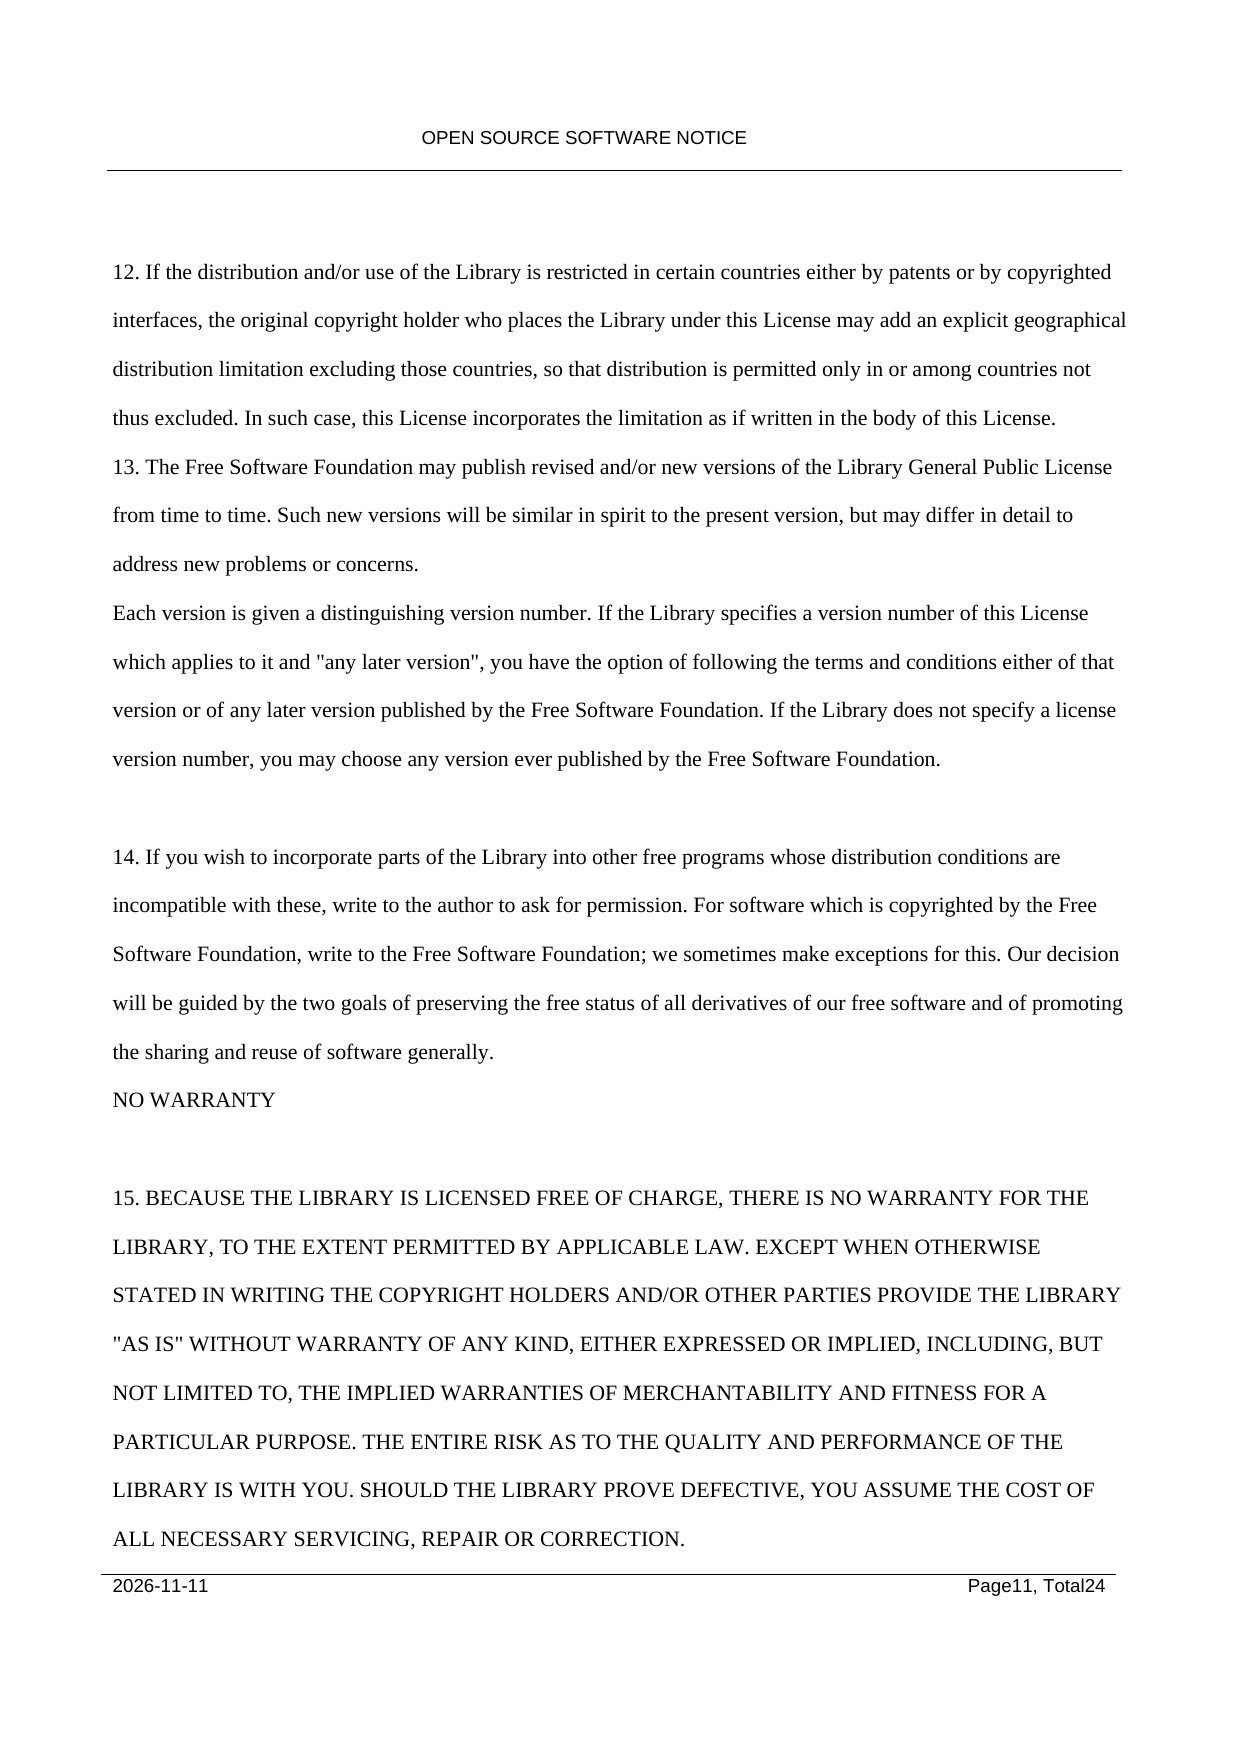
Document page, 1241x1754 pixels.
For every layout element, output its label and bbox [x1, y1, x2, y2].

text [112, 206, 1128, 1555]
